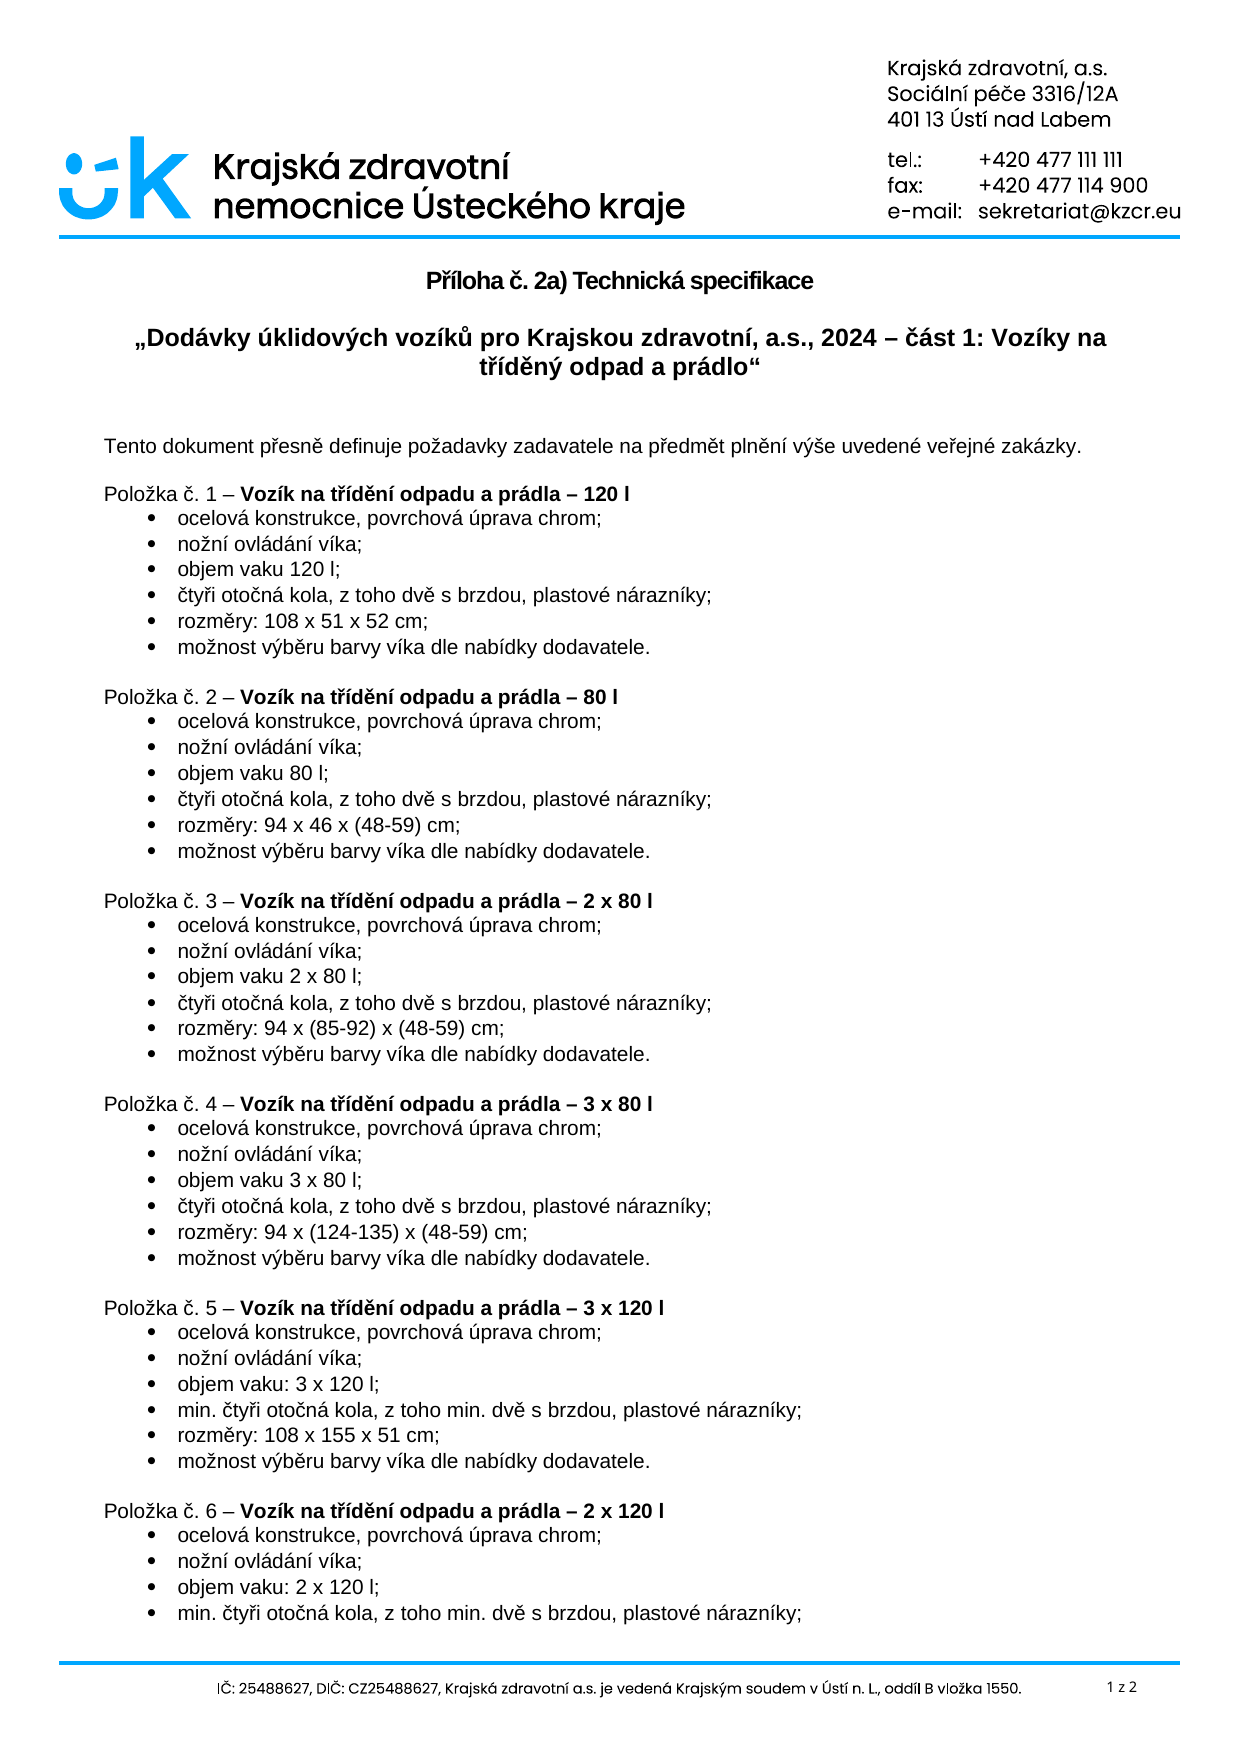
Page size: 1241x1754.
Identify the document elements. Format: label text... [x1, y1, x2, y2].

list ocelová konstrukce, povrchová úprava chrom; [148, 912, 1137, 937]
list rozměry: 94 x (85-92) x (48-59) cm; [148, 1016, 1137, 1040]
list objem vaku 2 x 80 l; [148, 964, 1137, 988]
list možnost výběru barvy víka dle nabídky dodavatele. [148, 839, 1137, 863]
list objem vaku 80 l; [148, 761, 1137, 785]
list možnost výběru barvy víka dle nabídky dodavatele. [148, 635, 1137, 659]
list nožní ovládání víka; [148, 938, 1137, 962]
list rozměry: 94 x (124-135) x (48-59) cm; [148, 1220, 1137, 1244]
list nožní ovládání víka; [148, 1549, 1137, 1573]
list objem vaku: 2 x 120 l; [148, 1575, 1137, 1599]
text Položka č. 1 – Vozík na třídění odpadu a prádla – 120 l [103, 481, 1137, 505]
list nožní ovládání víka; [148, 735, 1137, 759]
list možnost výběru barvy víka dle nabídky dodavatele. [148, 1042, 1137, 1066]
text „Dodávky úklidových vozíků pro Krajskou zdravotní, a.s., 2024 – část 1: Vozíky na tříděný odpad a prádlo“ [103, 323, 1137, 381]
text Příloha č. 2a) Technická specifikace [103, 266, 1137, 294]
text Položka č. 4 – Vozík na třídění odpadu a prádla – 3 x 80 l [103, 1092, 1137, 1116]
list rozměry: 94 x 46 x (48-59) cm; [148, 813, 1137, 837]
list nožní ovládání víka; [148, 1142, 1137, 1166]
text Tento dokument přesně definuje požadavky zadavatele na předmět plnění výše uvedené veřejné zakázky. [103, 433, 1137, 457]
list min. čtyři otočná kola, z toho min. dvě s brzdou, plastové nárazníky; [148, 1601, 1137, 1625]
list rozměry: 108 x 51 x 52 cm; [148, 609, 1137, 633]
list rozměry: 108 x 155 x 51 cm; [148, 1423, 1137, 1447]
list čtyři otočná kola, z toho dvě s brzdou, plastové nárazníky; [148, 990, 1137, 1014]
list nožní ovládání víka; [148, 1346, 1137, 1369]
list čtyři otočná kola, z toho dvě s brzdou, plastové nárazníky; [148, 787, 1137, 811]
list ocelová konstrukce, povrchová úprava chrom; [148, 709, 1137, 733]
list čtyři otočná kola, z toho dvě s brzdou, plastové nárazníky; [148, 583, 1137, 607]
list ocelová konstrukce, povrchová úprava chrom; [148, 505, 1137, 529]
list ocelová konstrukce, povrchová úprava chrom; [148, 1116, 1137, 1140]
list čtyři otočná kola, z toho dvě s brzdou, plastové nárazníky; [148, 1194, 1137, 1218]
list možnost výběru barvy víka dle nabídky dodavatele. [148, 1449, 1137, 1473]
list ocelová konstrukce, povrchová úprava chrom; [148, 1319, 1137, 1344]
list objem vaku 120 l; [148, 557, 1137, 581]
text Položka č. 3 – Vozík na třídění odpadu a prádla – 2 x 80 l [103, 888, 1137, 912]
text Položka č. 6 – Vozík na třídění odpadu a prádla – 2 x 120 l [103, 1499, 1137, 1523]
list min. čtyři otočná kola, z toho min. dvě s brzdou, plastové nárazníky; [148, 1397, 1137, 1421]
list objem vaku: 3 x 120 l; [148, 1371, 1137, 1396]
text Položka č. 2 – Vozík na třídění odpadu a prádla – 80 l [103, 685, 1137, 709]
list ocelová konstrukce, povrchová úprava chrom; [148, 1523, 1137, 1547]
list nožní ovládání víka; [148, 531, 1137, 555]
list možnost výběru barvy víka dle nabídky dodavatele. [148, 1246, 1137, 1270]
list objem vaku 3 x 80 l; [148, 1168, 1137, 1192]
text Položka č. 5 – Vozík na třídění odpadu a prádla – 3 x 120 l [103, 1296, 1137, 1319]
